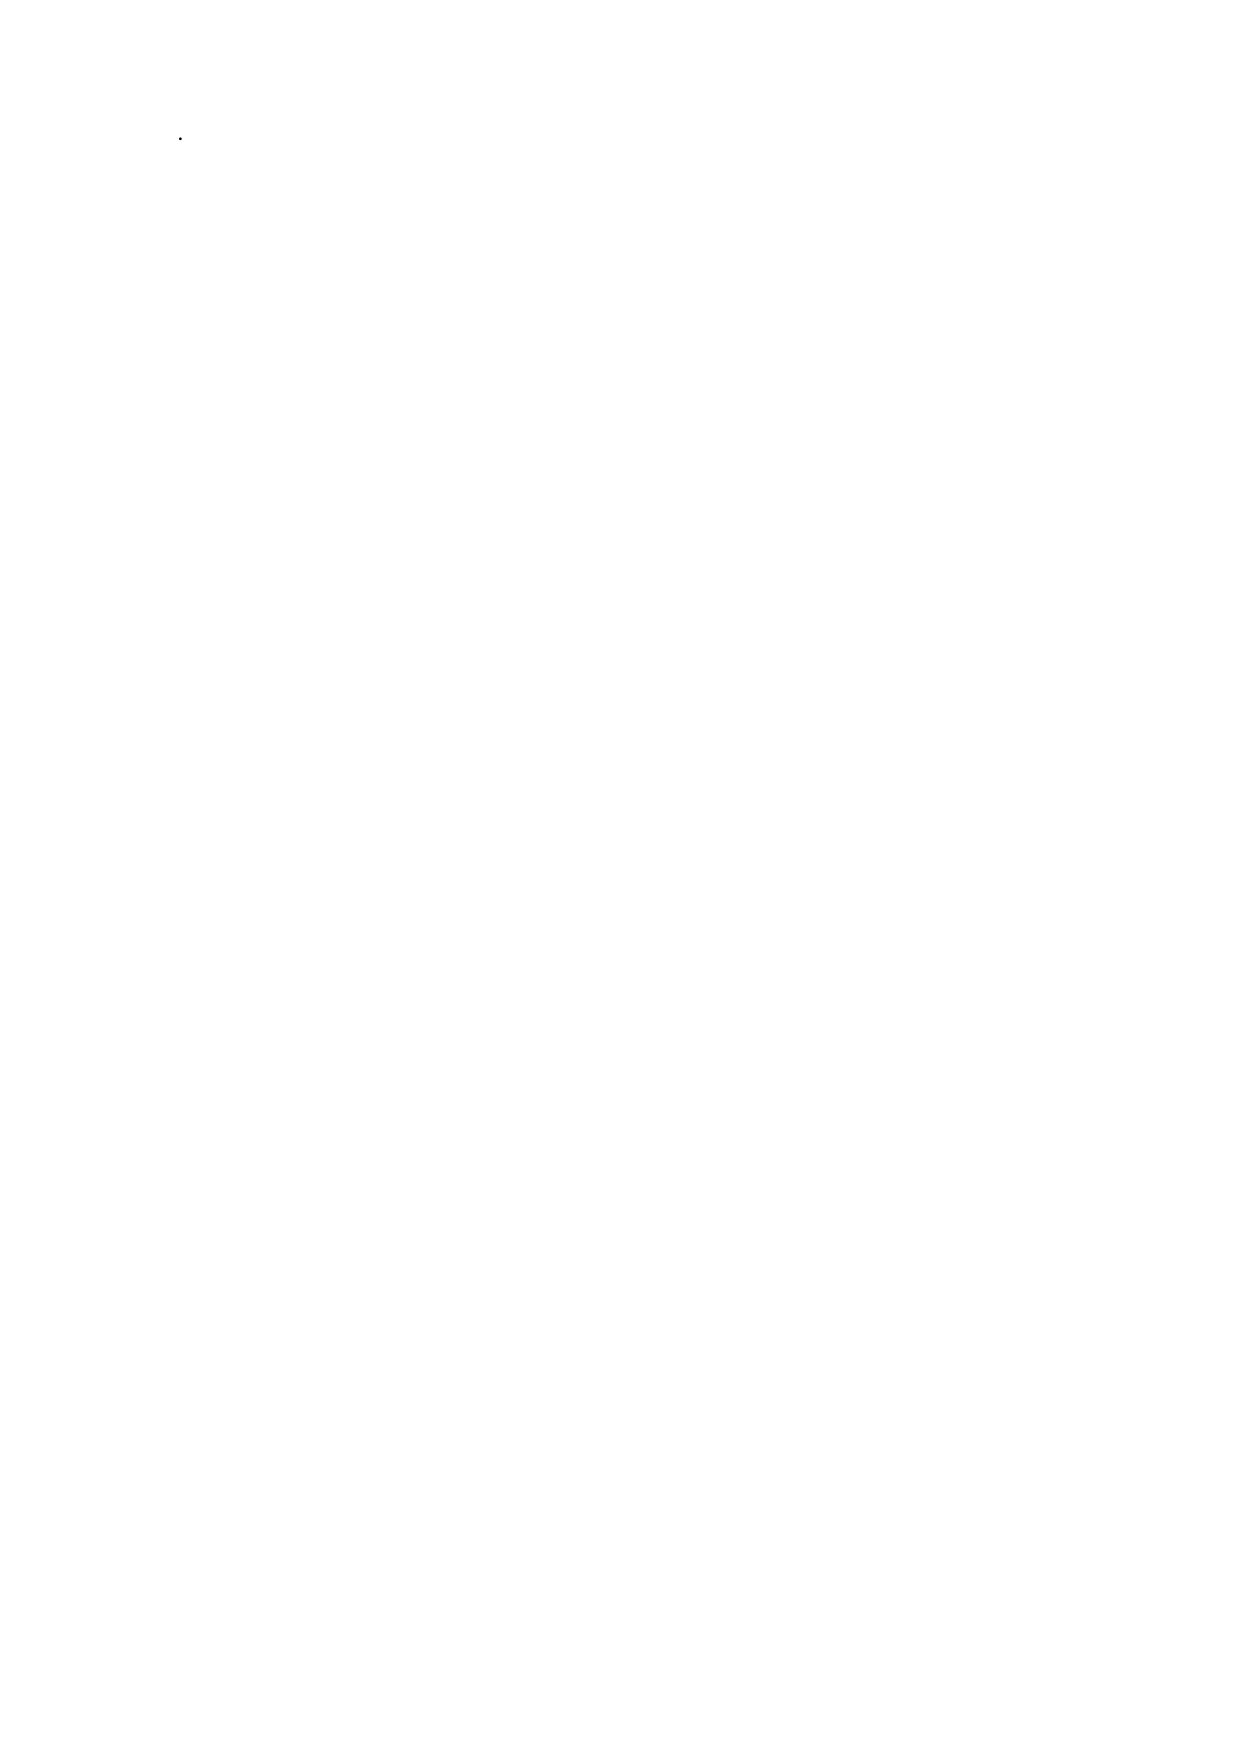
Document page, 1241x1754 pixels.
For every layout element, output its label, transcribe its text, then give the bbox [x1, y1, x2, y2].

text . [177, 118, 1152, 146]
